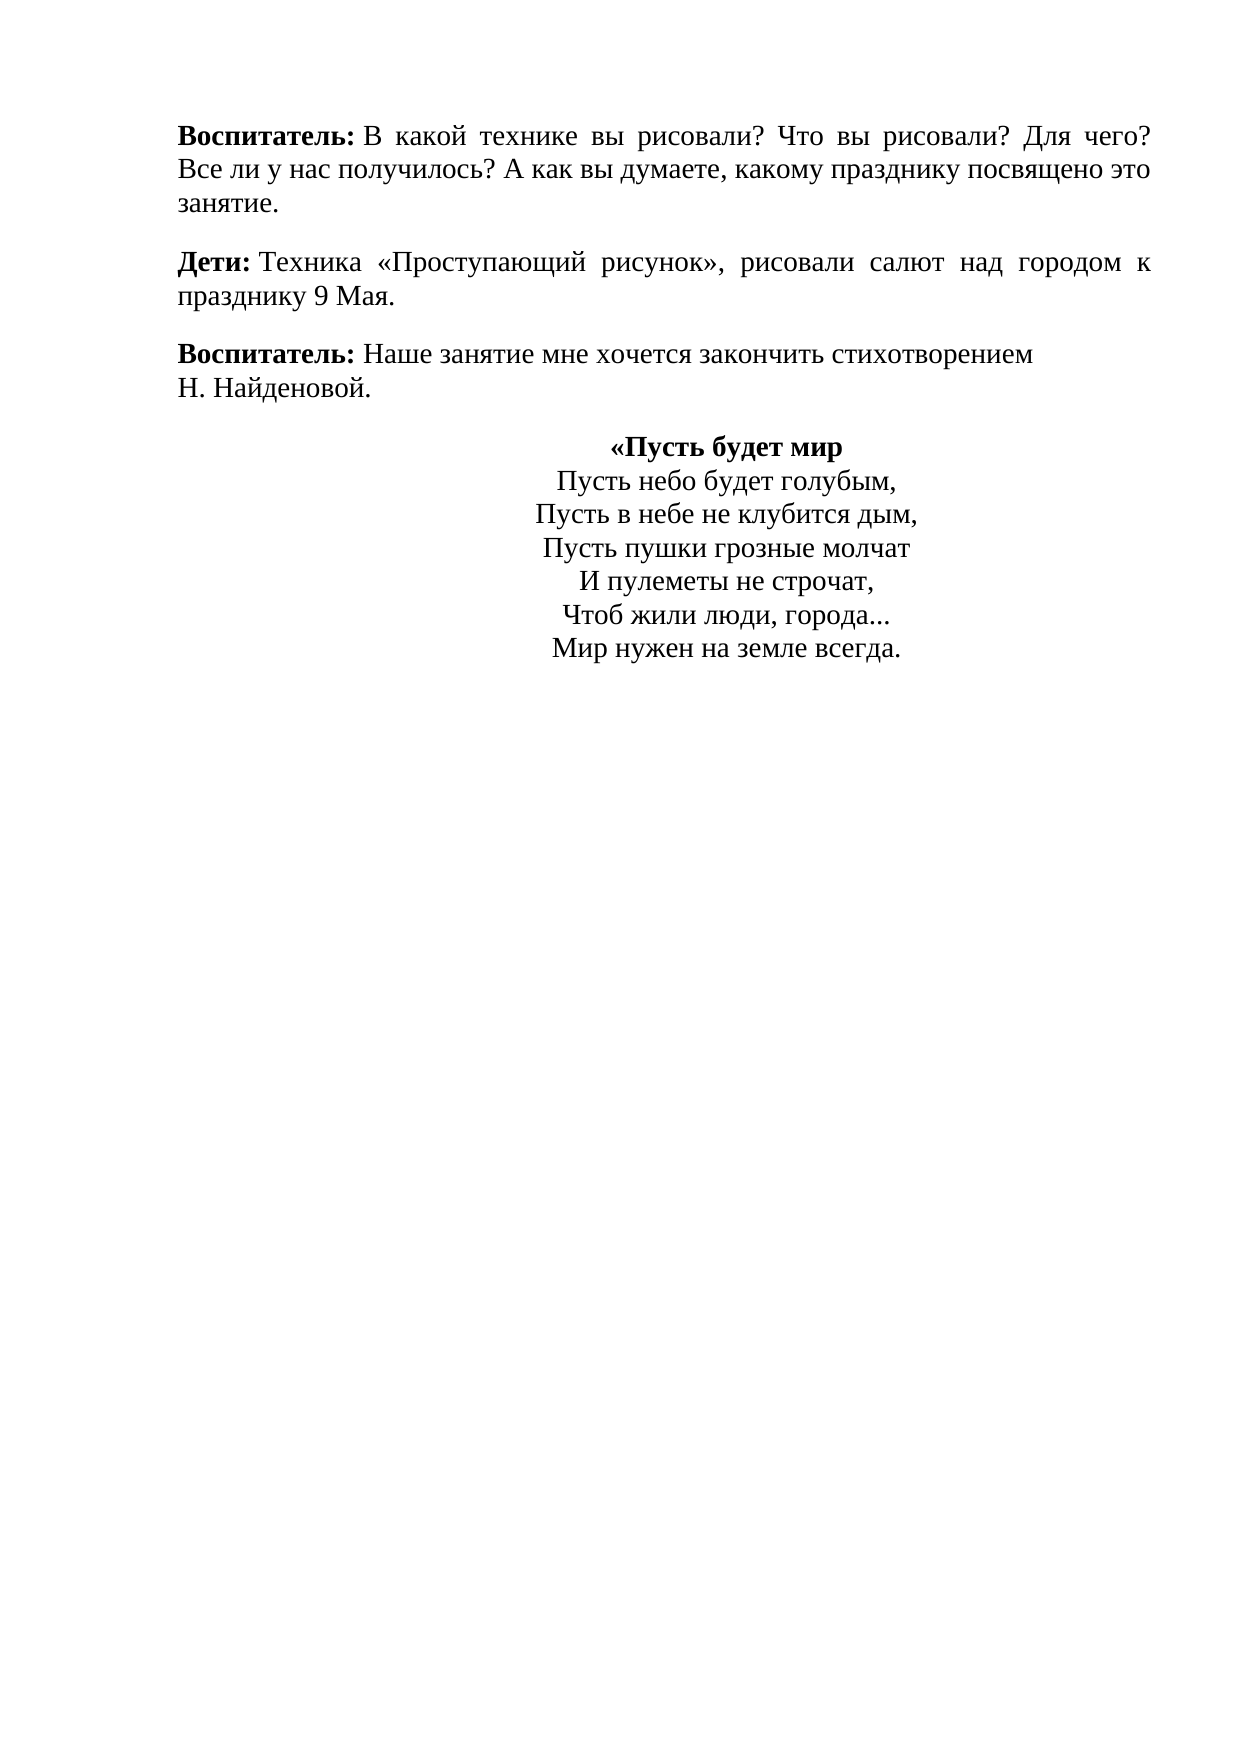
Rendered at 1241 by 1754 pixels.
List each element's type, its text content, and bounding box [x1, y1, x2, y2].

text Пусть в небе не клубится дым, [266, 496, 1152, 530]
text Воспитатель: Наше занятие мне хочется закончить стихотворением Н. Найденовой. [177, 337, 1152, 404]
text Пусть пушки грозные молчат [266, 530, 1152, 563]
text Дети: Техника «Проступающий рисунок», рисовали салют над городом к празднику 9 Мая. [177, 244, 1152, 311]
text Мир нужен на земле всегда. [266, 630, 1152, 664]
text Пусть небо будет голубым, [266, 463, 1152, 496]
text «Пусть будет мир [266, 429, 1152, 463]
text Чтоб жили люди, города... [266, 597, 1152, 630]
text Воспитатель: В какой технике вы рисовали? Что вы рисовали? Для чего? Все ли у нас получилось? А как вы думаете, какому празднику посвящено это занятие. [177, 118, 1152, 219]
text И пулеметы не строчат, [266, 563, 1152, 597]
